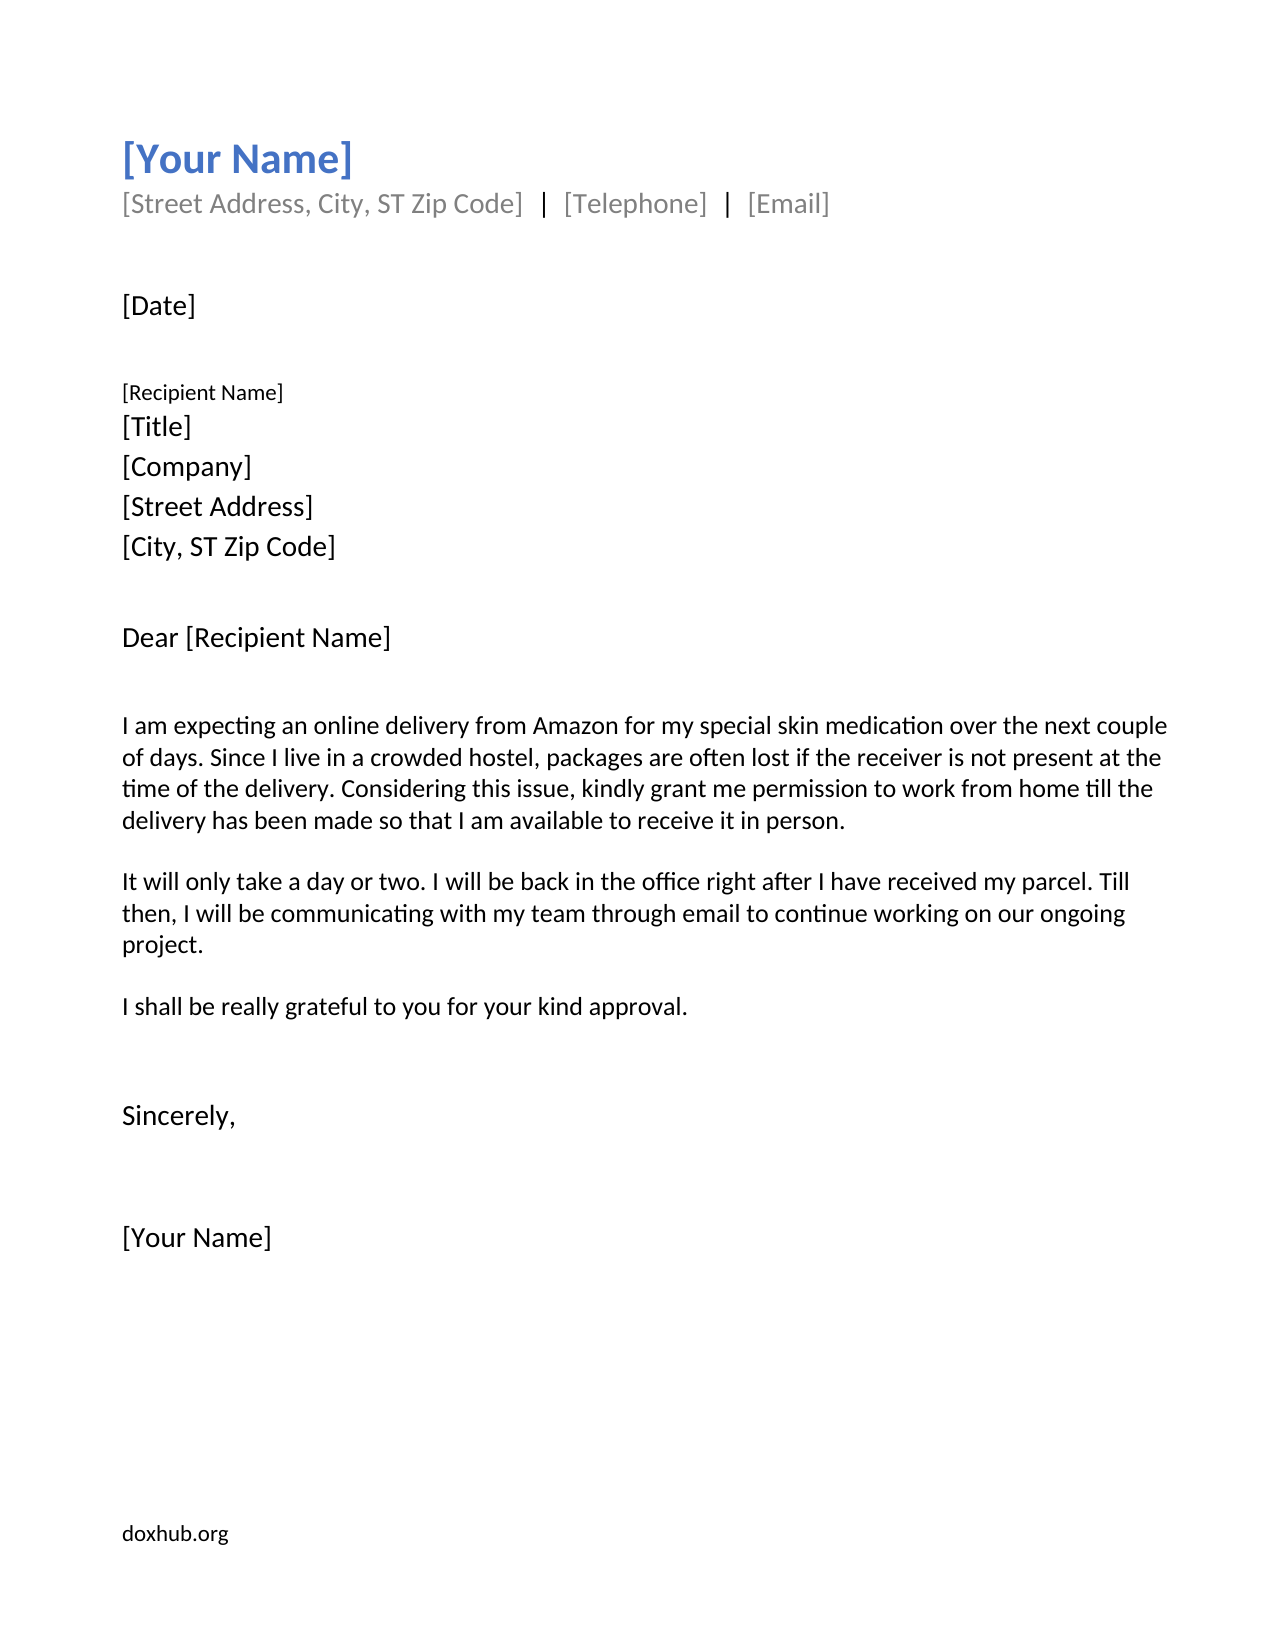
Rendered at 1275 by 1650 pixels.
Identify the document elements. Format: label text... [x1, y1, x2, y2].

text Sincerely, [122, 1097, 1106, 1133]
text I am expecting an online delivery from Amazon for my special skin medication over the next couple of days. Since I live in a crowded hostel, packages are often lost if the receiver is not present at the time of the delivery. Considering this issue, kindly grant me permission to work from home till the delivery has been made so that I am available to receive it in person. [122, 709, 1181, 836]
text Dear [122, 619, 1106, 654]
text I shall be really grateful to you for your kind approval. [122, 989, 1181, 1021]
text | | [122, 185, 1106, 220]
text It will only take a day or two. I will be back in the office right after I have received my parcel. Till then, I will be communicating with my team through email to continue working on our ongoing project. [122, 865, 1181, 960]
